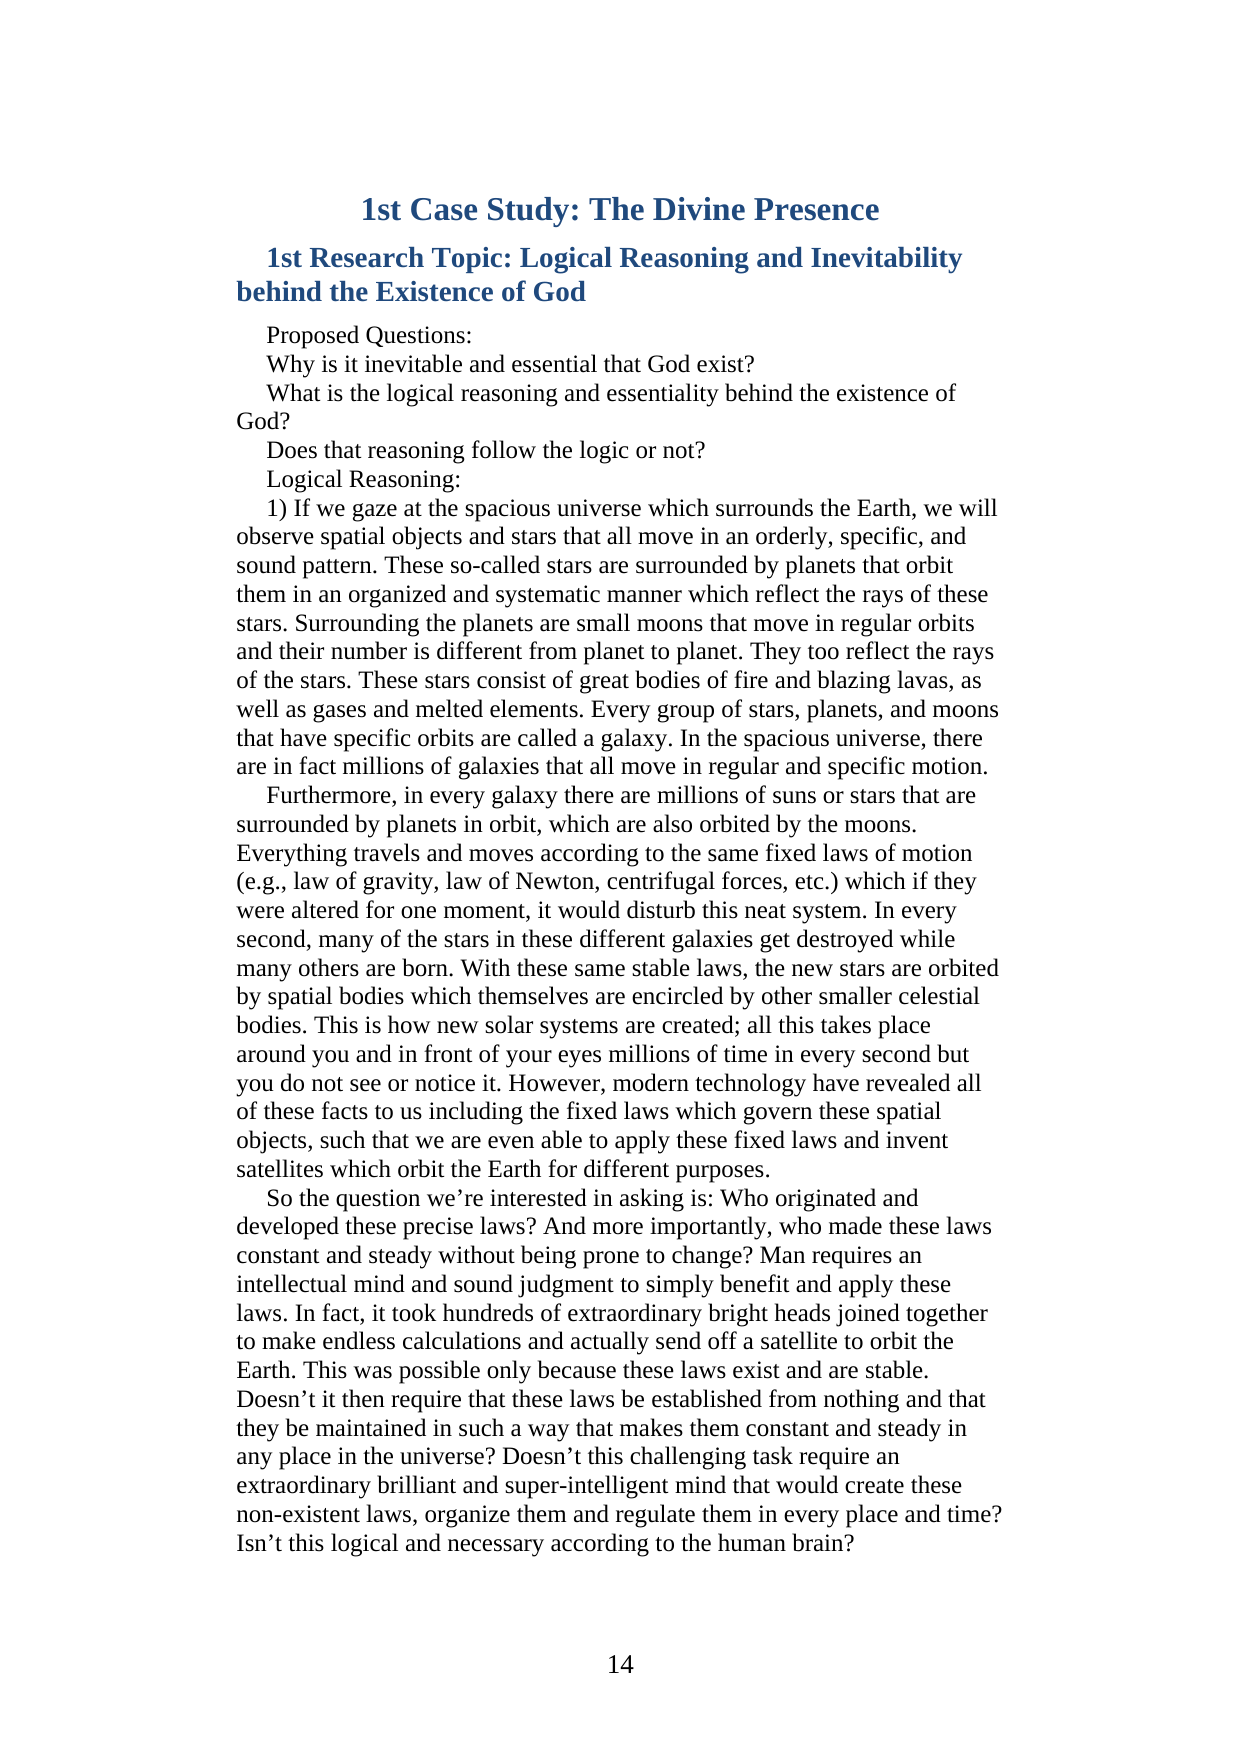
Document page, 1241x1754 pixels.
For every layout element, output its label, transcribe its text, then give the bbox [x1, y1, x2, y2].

text Why is it inevitable and essential that God exist? [236, 349, 1004, 378]
text What is the logical reasoning and essentiality behind the existence of God? [236, 378, 1004, 435]
text Logical Reasoning: [236, 464, 1004, 493]
text Proposed Questions: [236, 320, 1004, 349]
text So the question we’re interested in asking is: Who originated and developed these precise laws? And more importantly, who made these laws constant and steady without being prone to change? Man requires an intellectual mind and sound judgment to simply benefit and apply these laws. In fact, it took hundreds of extraordinary bright heads joined together to make endless calculations and actually send off a satellite to orbit the Earth. This was possible only because these laws exist and are stable. Doesn’t it then require that these laws be established from nothing and that they be maintained in such a way that makes them constant and steady in any place in the universe? Doesn’t this challenging task require an extraordinary brilliant and super-intelligent mind that would create these non-existent laws, organize them and regulate them in every place and time? Isn’t this logical and necessary according to the human brain? [236, 1183, 1004, 1556]
subtitle 1st Research Topic: Logical Reasoning and Inevitability behind the Existence of God [236, 241, 1004, 308]
subtitle 1st Case Study: The Divine Presence [236, 190, 1004, 228]
text Furthermore, in every galaxy there are millions of suns or stars that are surrounded by planets in orbit, which are also orbited by the moons. Everything travels and moves according to the same fixed laws of motion (e.g., law of gravity, law of Newton, centrifugal forces, etc.) which if they were altered for one moment, it would disturb this neat system. In every second, many of the stars in these different galaxies get destroyed while many others are born. With these same stable laws, the new stars are orbited by spatial bodies which themselves are encircled by other smaller celestial bodies. This is how new solar systems are created; all this takes place around you and in front of your eyes millions of time in every second but you do not see or notice it. However, modern technology have revealed all of these facts to us including the fixed laws which govern these spatial objects, such that we are even able to apply these fixed laws and invent satellites which orbit the Earth for different purposes. [236, 780, 1004, 1183]
text Does that reasoning follow the logic or not? [236, 435, 1004, 464]
text 1) If we gaze at the spacious universe which surrounds the Earth, we will observe spatial objects and stars that all move in an orderly, specific, and sound pattern. These so-called stars are surrounded by planets that orbit them in an organized and systematic manner which reflect the rays of these stars. Surrounding the planets are small moons that move in regular orbits and their number is different from planet to planet. They too reflect the rays of the stars. These stars consist of great bodies of fire and blazing lavas, as well as gases and melted elements. Every group of stars, planets, and moons that have specific orbits are called a galaxy. In the spacious universe, there are in fact millions of galaxies that all move in regular and specific motion. [236, 493, 1004, 780]
